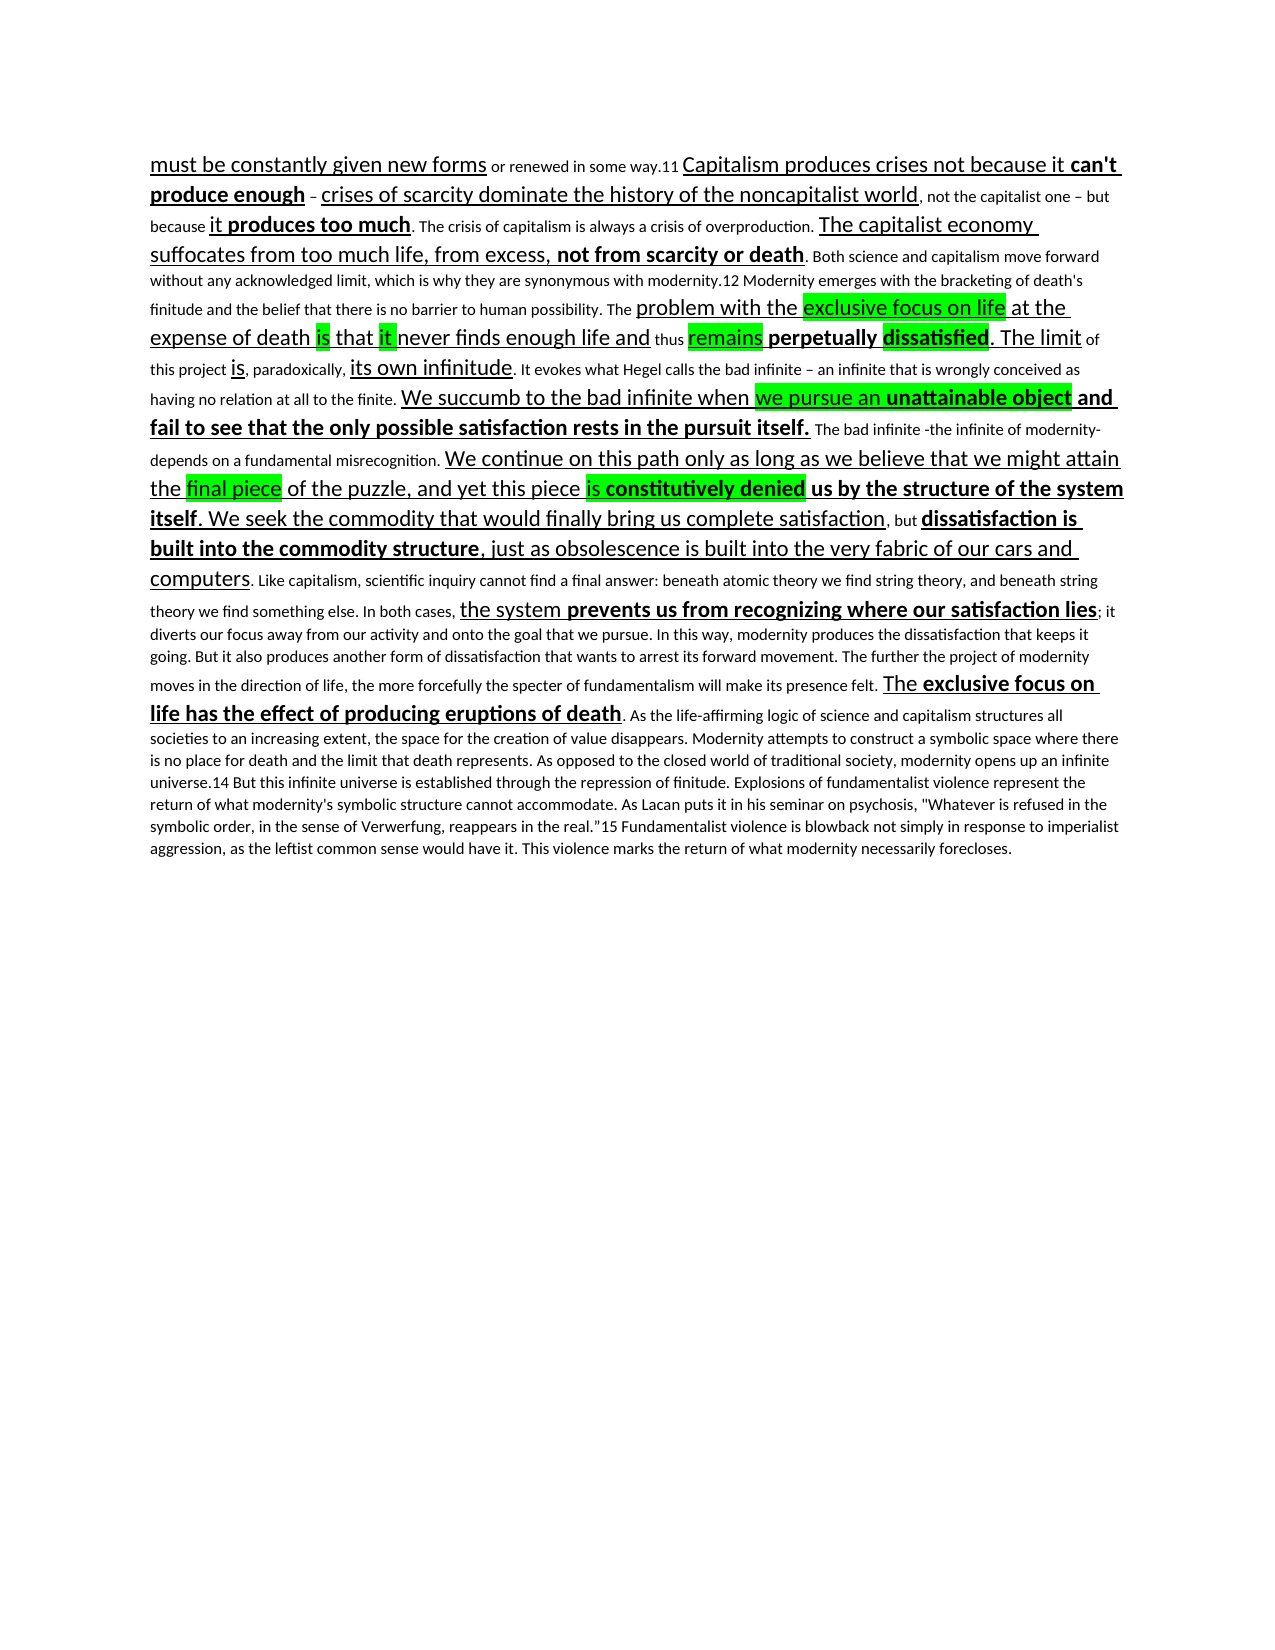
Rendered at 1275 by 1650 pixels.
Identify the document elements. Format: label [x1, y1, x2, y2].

text [150, 150, 1125, 858]
